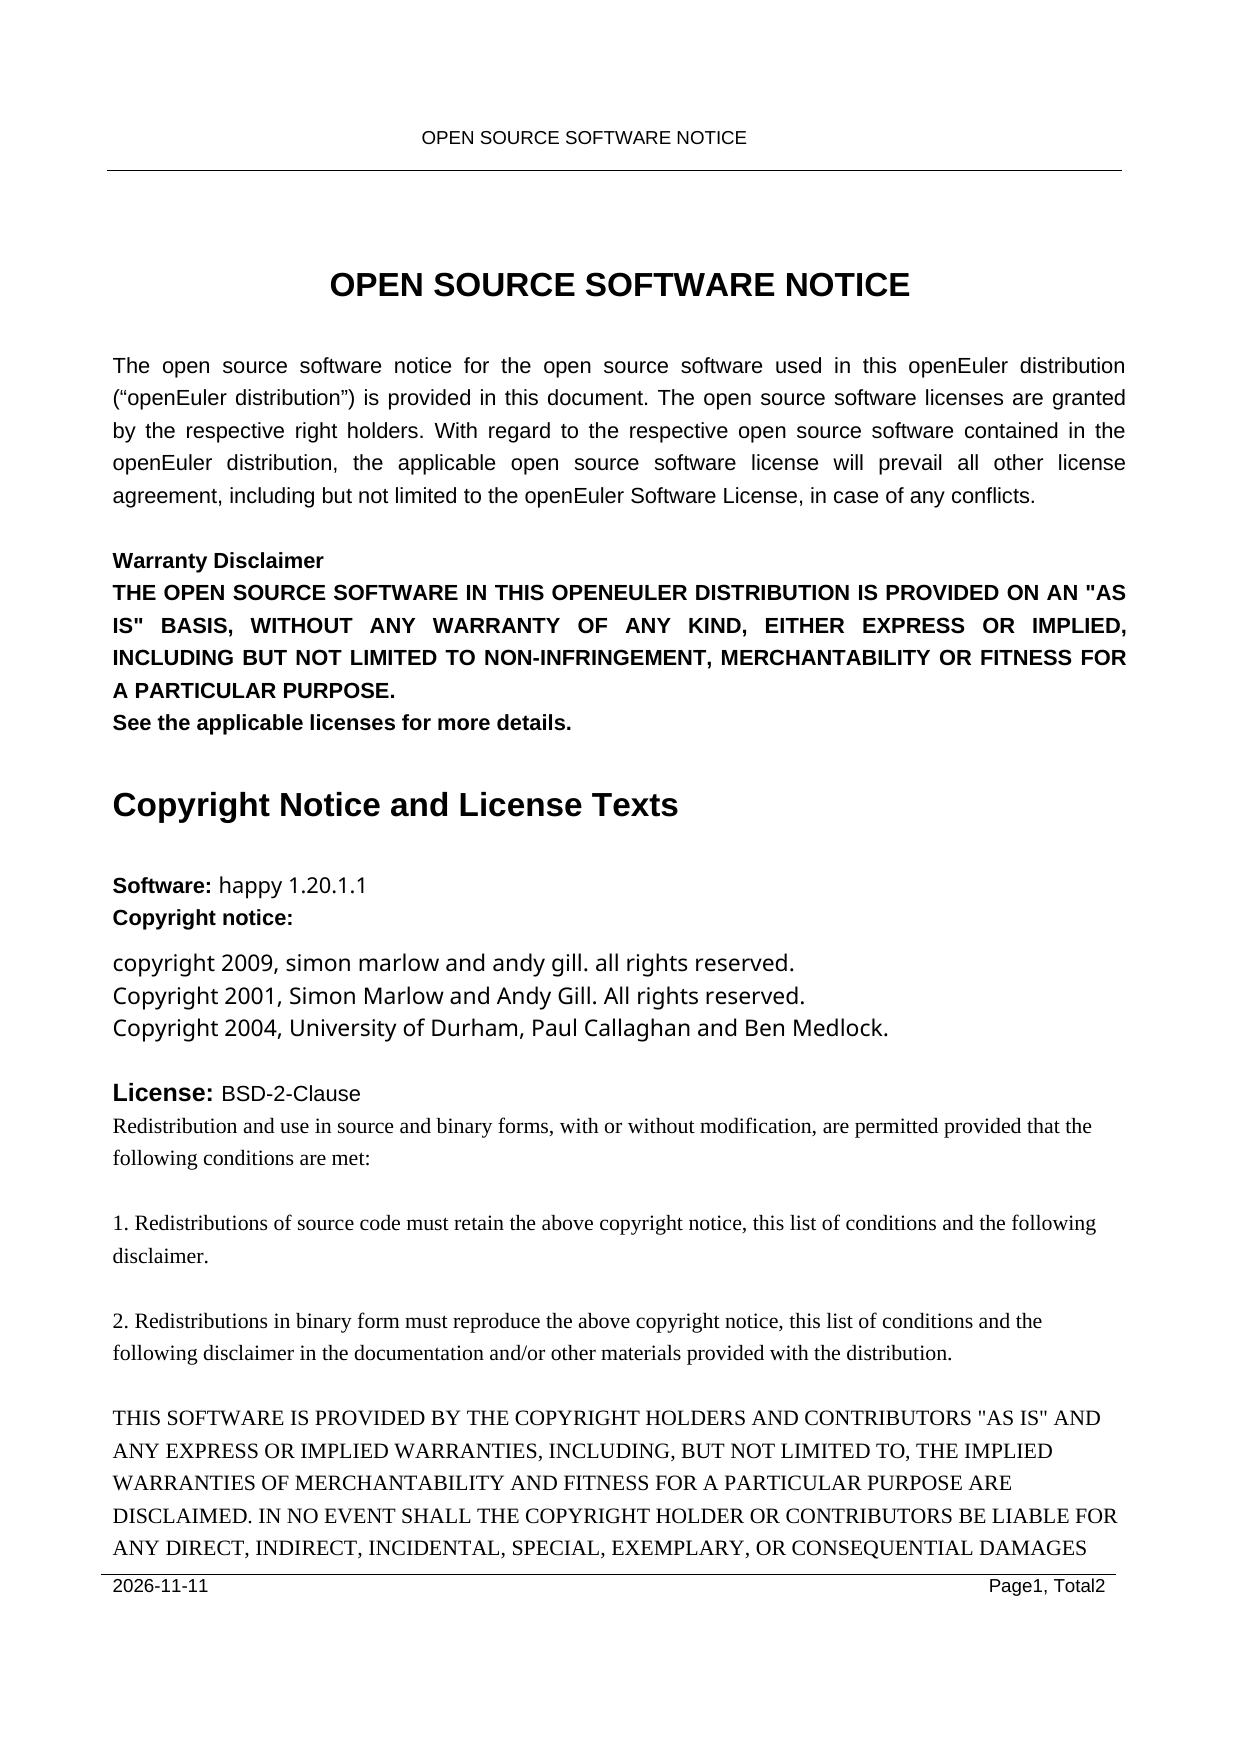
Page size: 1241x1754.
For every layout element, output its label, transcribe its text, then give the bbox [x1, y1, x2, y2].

text copyright 2009, simon marlow and andy gill. all rights reserved. Copyright 2001, Simon Marlow and Andy Gill. All rights reserved. Copyright 2004, University of Durham, Paul Callaghan and Ben Medlock. [112, 947, 1128, 1077]
text OPEN SOURCE SOFTWARE NOTICE [112, 251, 1128, 316]
text THE OPEN SOURCE SOFTWARE IN THIS OPENEULER DISTRIBUTION IS PROVIDED ON AN "AS IS" BASIS, WITHOUT ANY WARRANTY OF ANY KIND, EITHER EXPRESS OR IMPLIED, INCLUDING BUT NOT LIMITED TO NON-INFRINGEMENT, MERCHANTABILITY OR FITNESS FOR A PARTICULAR PURPOSE. See the applicable licenses for more details. [112, 576, 1128, 739]
text Warranty Disclaimer [112, 544, 1128, 576]
text Copyright Notice and License Texts [112, 771, 1128, 836]
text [112, 1109, 1128, 1564]
text The open source software notice for the open source software used in this openEuler distribution (“openEuler distribution”) is provided in this document. The open source software licenses are granted by the respective right holders. With regard to the respective open source software contained in the openEuler distribution, the applicable open source software license will prevail all other license agreement, including but not limited to the openEuler Software License, in case of any conflicts. [112, 349, 1128, 511]
title Software: happy 1.20.1.1 [112, 869, 1128, 901]
text Copyright notice: [112, 901, 1128, 934]
text License: BSD-2-Clause [112, 1077, 1128, 1109]
